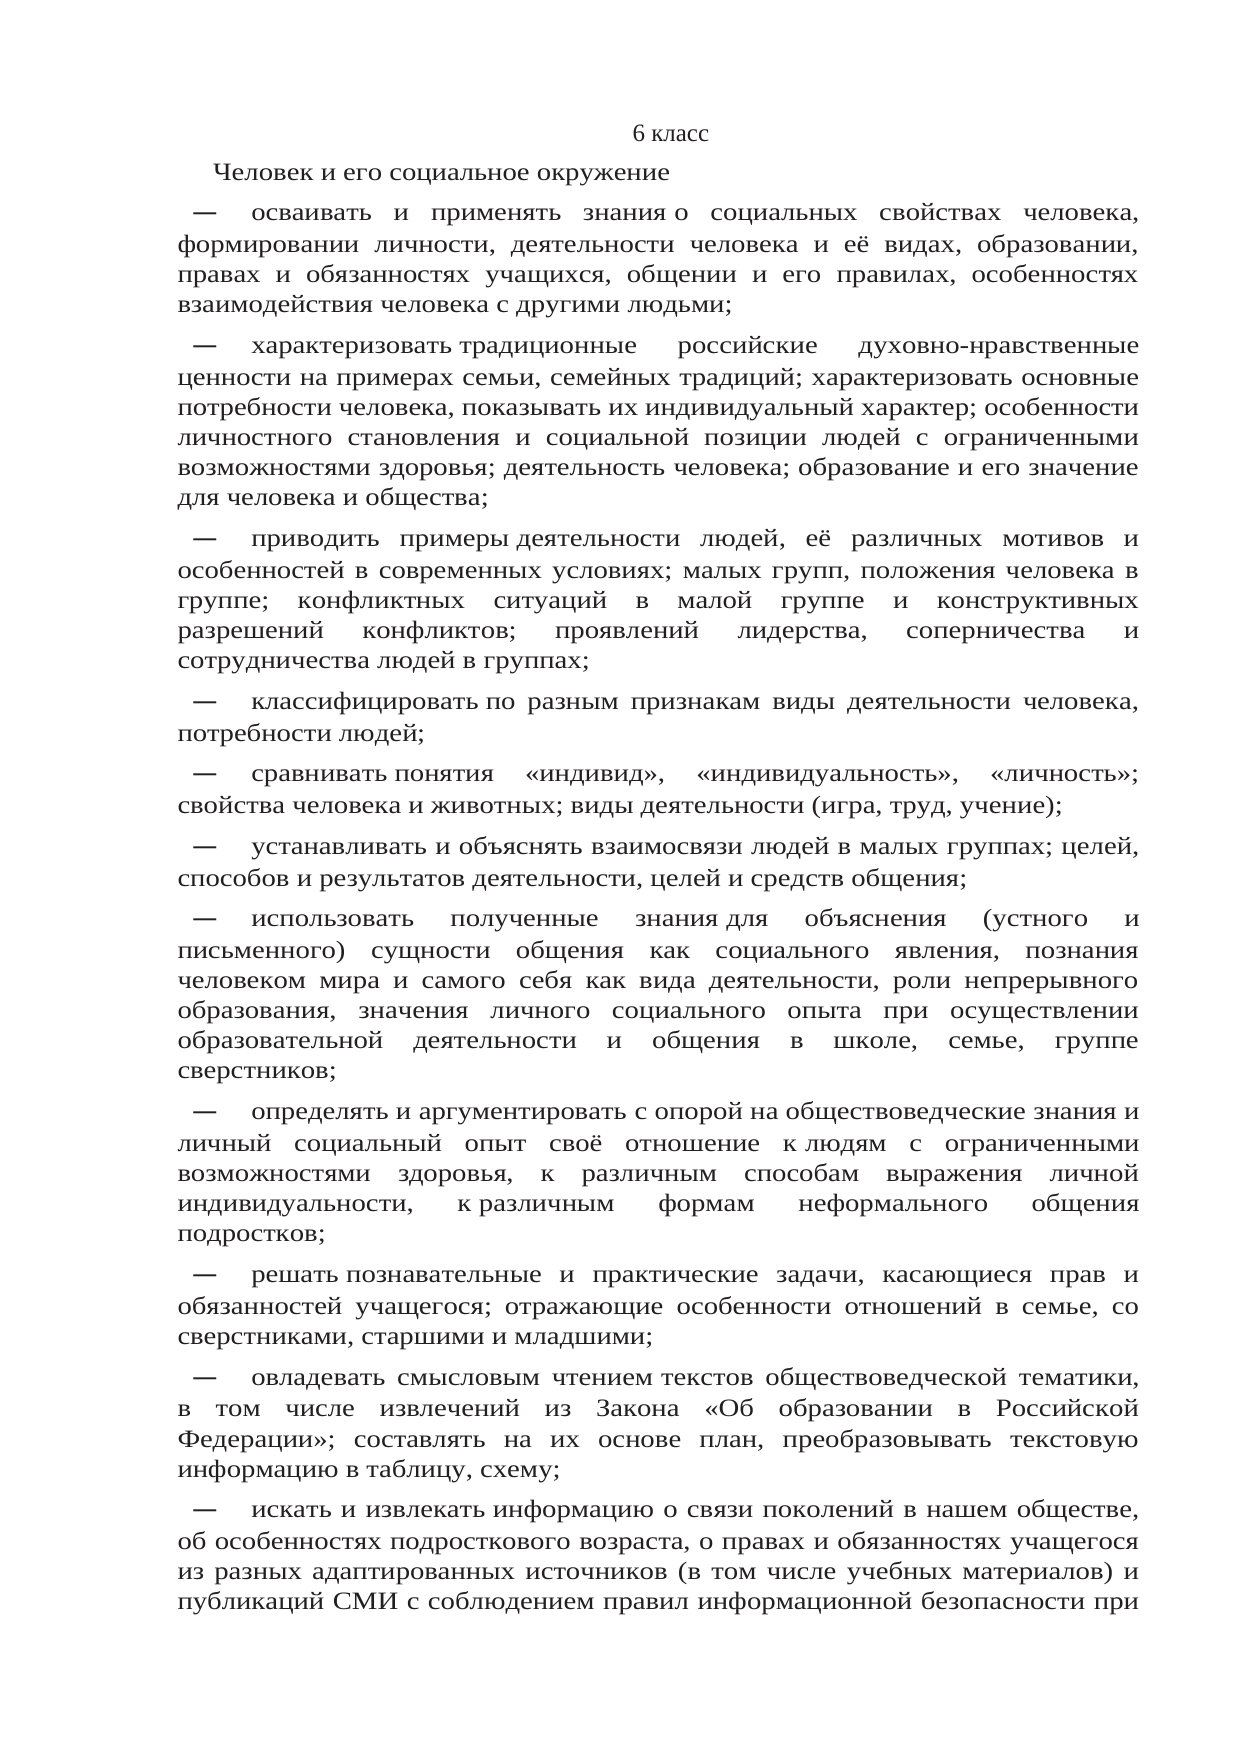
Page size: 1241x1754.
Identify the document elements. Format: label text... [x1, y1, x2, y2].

list устанавливать и объяснять взаимосвязи людей в малых группах; целей, способов и результатов деятельности, целей и средств общения; [177, 827, 1140, 891]
list приводить примеры деятельности людей, её различных мотивов и особенностей в современных условиях; малых групп, положения человека в группе; конфликтных ситуаций в малой группе и конструктивных разрешений конфликтов; проявлений лидерства, соперничества и сотрудничества людей в группах; [177, 519, 1140, 674]
list овладевать смысловым чтением текстов обществоведческой тематики, в том числе извлечений из Закона «Об образовании в Российской Федерации»; составлять на их основе план, преобразовывать текстовую информацию в таблицу, схему; [177, 1358, 1140, 1482]
list определять и аргументировать с опорой на обществоведческие знания и личный социальный опыт своё отношение к людям с ограниченными возможностями здоровья, к различным способам выражения личной индивидуальности, к различным формам неформального общения подростков; [177, 1093, 1140, 1247]
list использовать полученные знания для объяснения (устного и письменного) сущности общения как социального явления, познания человеком мира и самого себя как вида деятельности, роли непрерывного образования, значения личного социального опыта при осуществлении образовательной деятельности и общения в школе, семье, группе сверстников; [177, 900, 1140, 1084]
list классифицировать по разным признакам виды деятельности человека, потребности людей; [177, 682, 1140, 746]
subtitle 6 класс [189, 118, 1152, 147]
list осваивать и применять знания о социальных свойствах человека, формировании личности, деятельности человека и её видах, образовании, правах и обязанностях учащихся, общении и его правилах, особенностях взаимодействия человека с другими людьми; [177, 194, 1140, 318]
list характеризовать традиционные российские духовно-нравственные ценности на примерах семьи, семейных традиций; характеризовать основные потребности человека, показывать их индивидуальный характер; особенности личностного становления и социальной позиции людей с ограниченными возможностями здоровья; деятельность человека; образование и его значение для человека и общества; [177, 327, 1140, 511]
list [177, 1491, 1140, 1615]
text Человек и его социальное окружение [189, 157, 1140, 186]
list сравнивать понятия «индивид», «индивидуальность», «личность»; свойства человека и животных; виды деятельности (игра, труд, учение); [177, 755, 1140, 819]
list решать познавательные и практические задачи, касающиеся прав и обязанностей учащегося; отражающие особенности отношений в семье, со сверстниками, старшими и младшими; [177, 1256, 1140, 1350]
